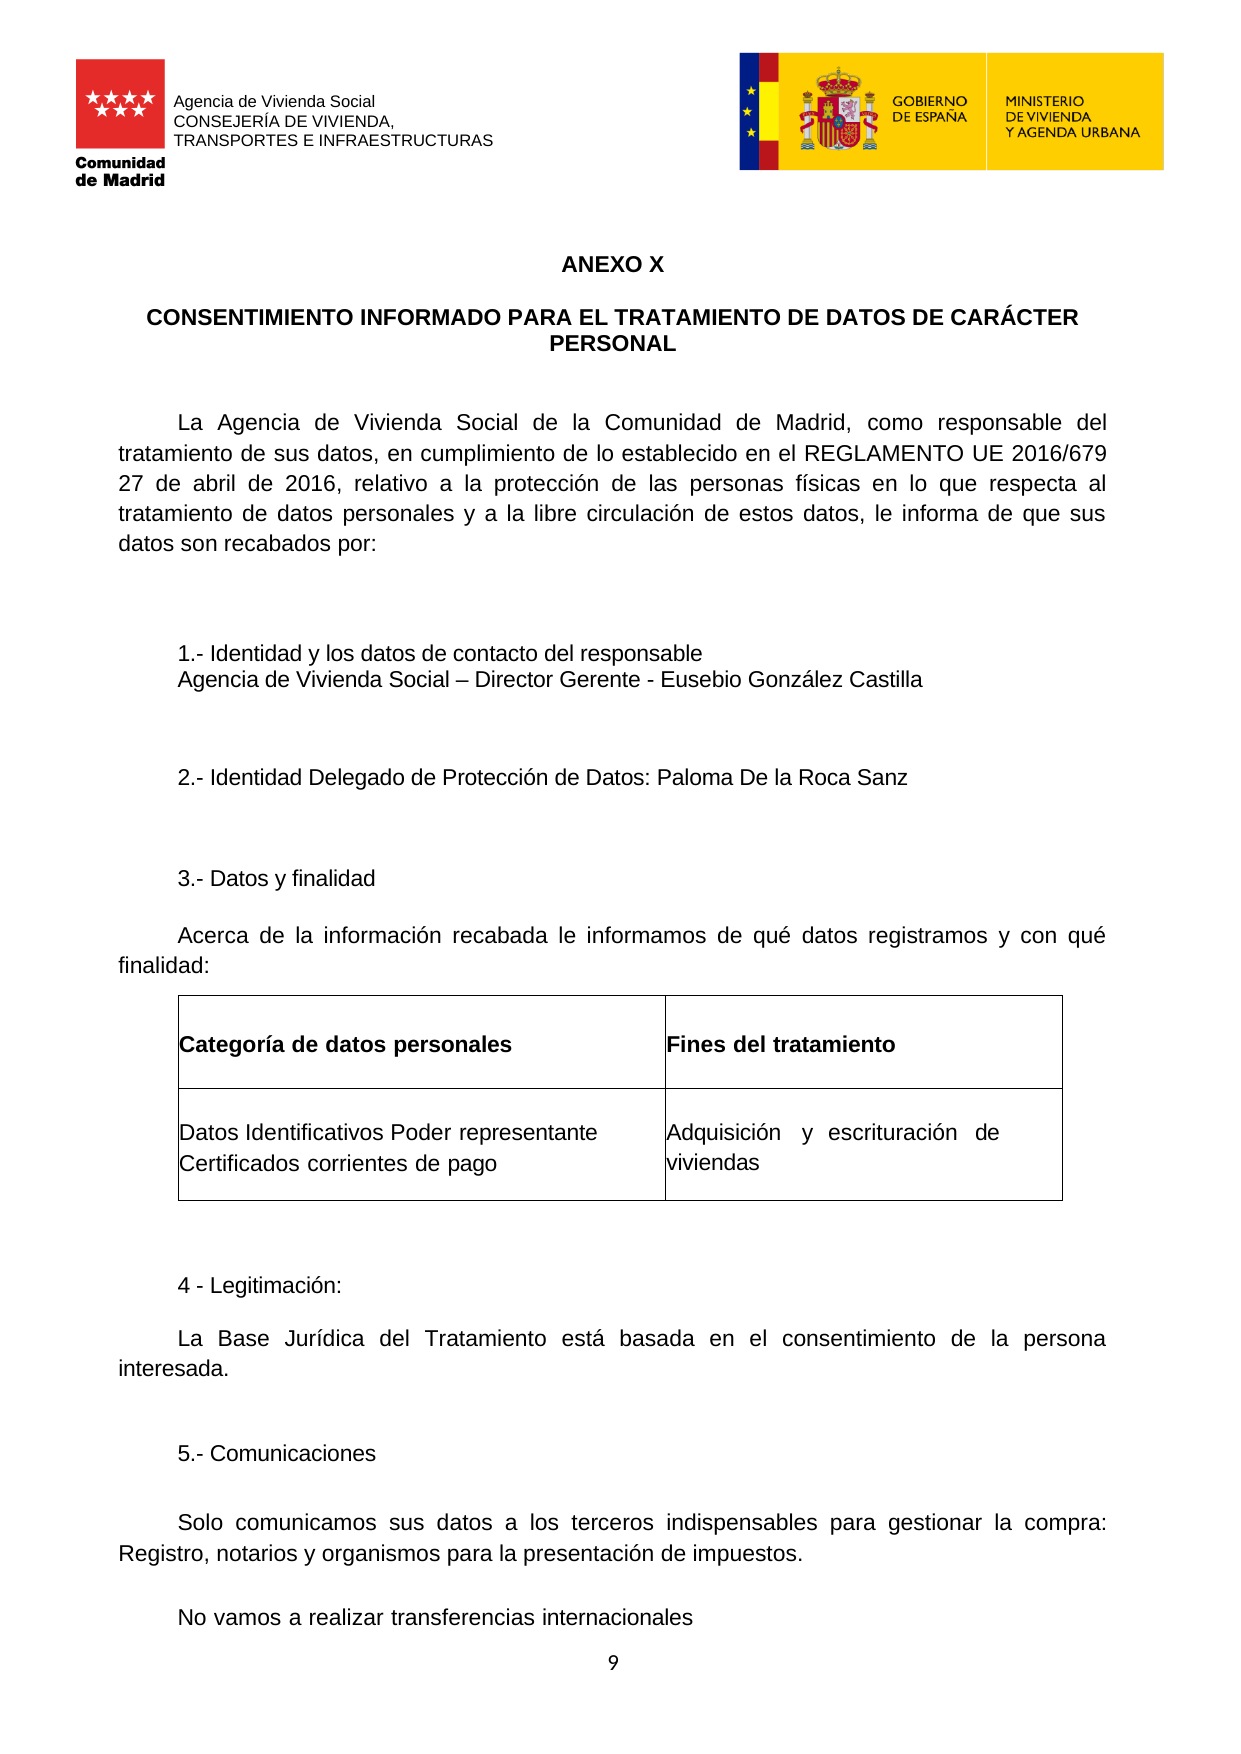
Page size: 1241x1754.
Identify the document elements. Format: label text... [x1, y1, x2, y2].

text La Agencia de Vivienda Social de la Comunidad de Madrid, como responsable del tratamiento de sus datos, en cumplimiento de lo establecido en el REGLAMENTO UE 2016/679 27 de abril de 2016, relativo a la protección de las personas físicas en lo que respecta al tratamiento de datos personales y a la libre circulación de estos datos, le informa de que sus datos son recabados por: [118, 409, 1107, 556]
text Solo comunicamos sus datos a los terceros indispensables para gestionar la compra: Registro, notarios y organismos para la presentación de impuestos. [118, 1509, 1107, 1566]
list 4 - Legitimación: [177, 1272, 1107, 1298]
text No vamos a realizar transferencias internacionales [118, 1582, 1107, 1636]
text ANEXO X [118, 251, 1107, 277]
list 5.- Comunicaciones [177, 1440, 1107, 1467]
table_cell Datos Identificativos Poder representante Certificados corrientes de pago [179, 1089, 665, 1200]
table_cell Adquisición y escrituración de viviendas [666, 1089, 1062, 1200]
list 1.- Identidad y los datos de contacto del responsable [177, 639, 1107, 666]
list 2.- Identidad Delegado de Protección de Datos: Paloma De la Roca Sanz [177, 763, 1107, 790]
picture [736, 49, 1166, 173]
text Acerca de la información recabada le informamos de qué datos registramos y con qué finalidad: [118, 922, 1107, 978]
picture [73, 54, 168, 190]
text CONSENTIMIENTO INFORMADO PARA EL TRATAMIENTO DE DATOS DE CARÁCTER PERSONAL [118, 304, 1107, 356]
list Agencia de Vivienda Social – Director Gerente - Eusebio González Castilla [177, 666, 1107, 692]
table_header Categoría de datos personales [179, 996, 665, 1088]
table_header Fines del tratamiento [666, 996, 1062, 1088]
list 3.- Datos y finalidad [177, 865, 1107, 891]
text La Base Jurídica del Tratamiento está basada en el consentimiento de la persona interesada. [118, 1324, 1107, 1381]
